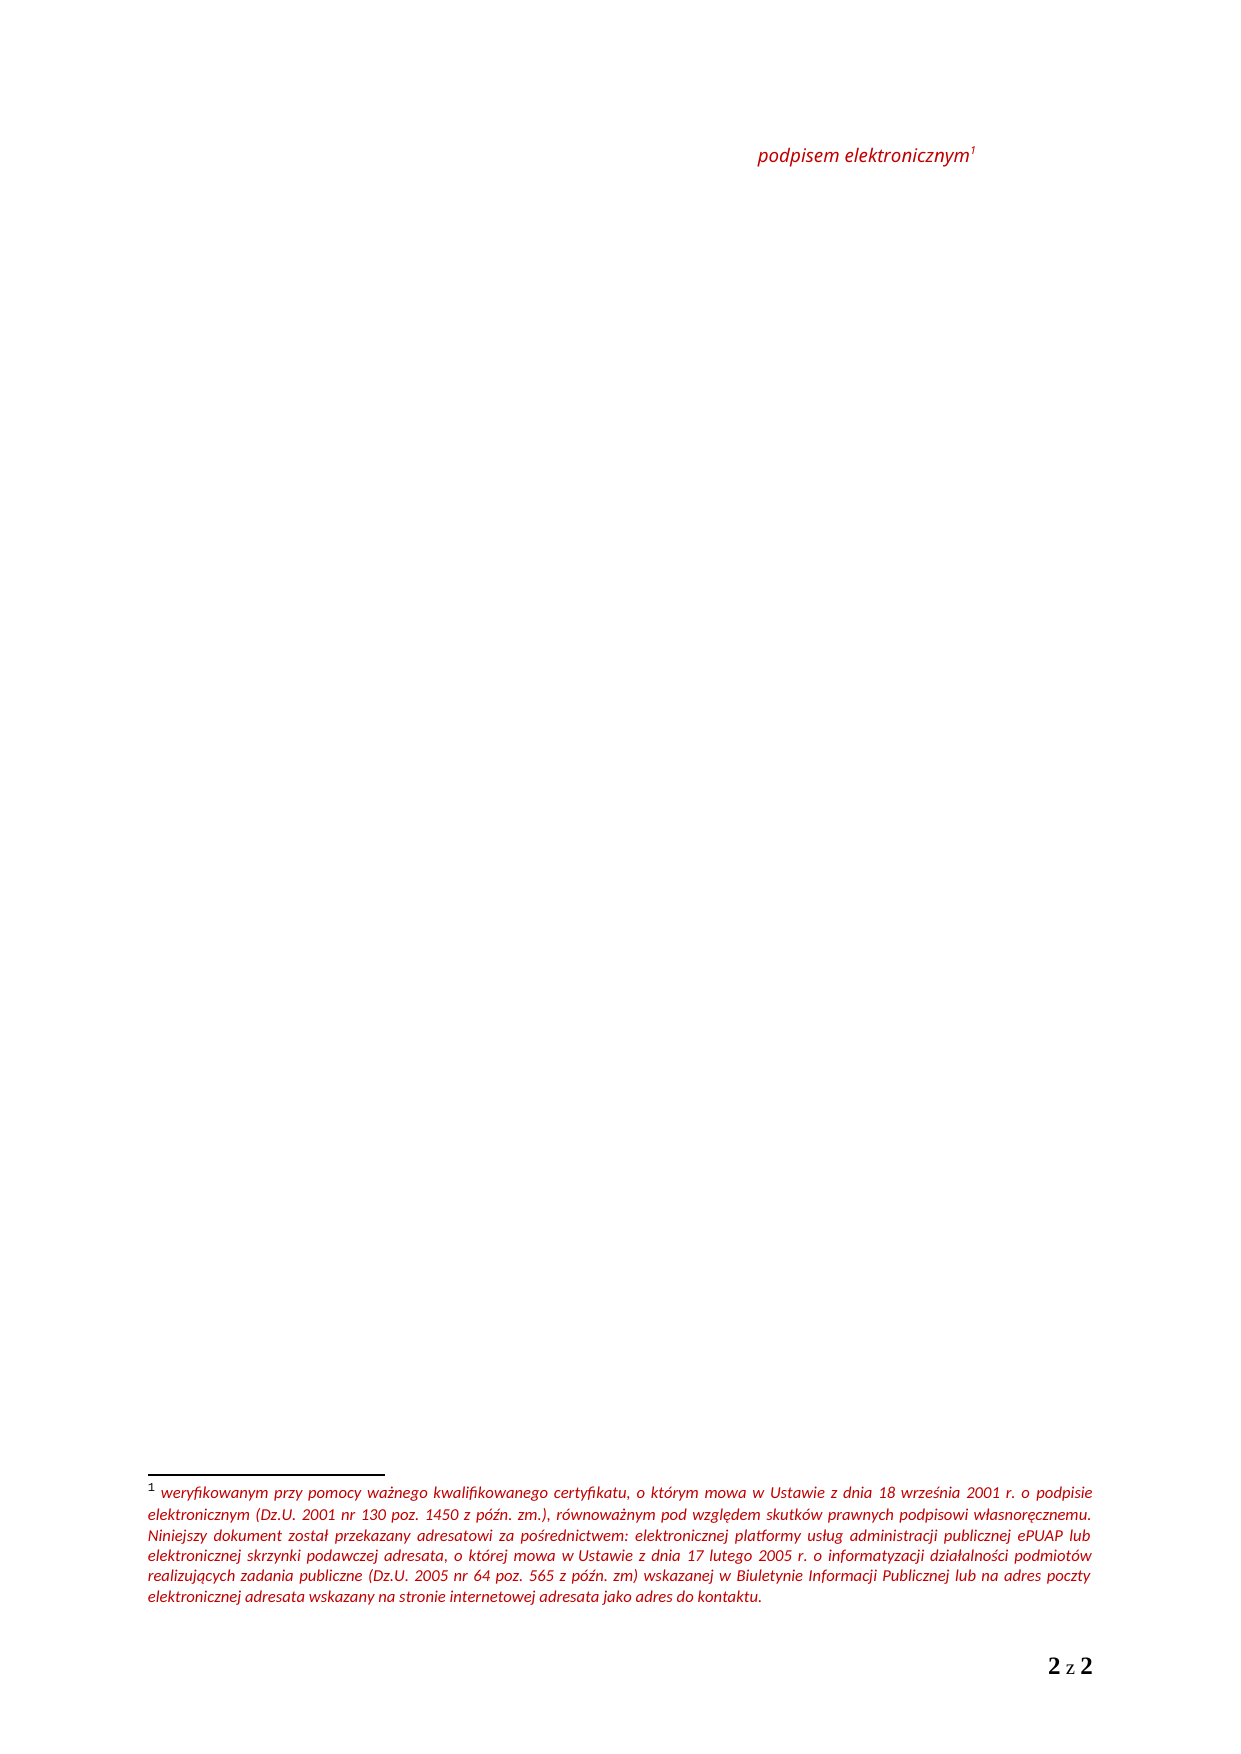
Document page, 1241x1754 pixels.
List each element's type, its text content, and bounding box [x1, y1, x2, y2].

text podpisem elektronicznym [723, 148, 1092, 166]
